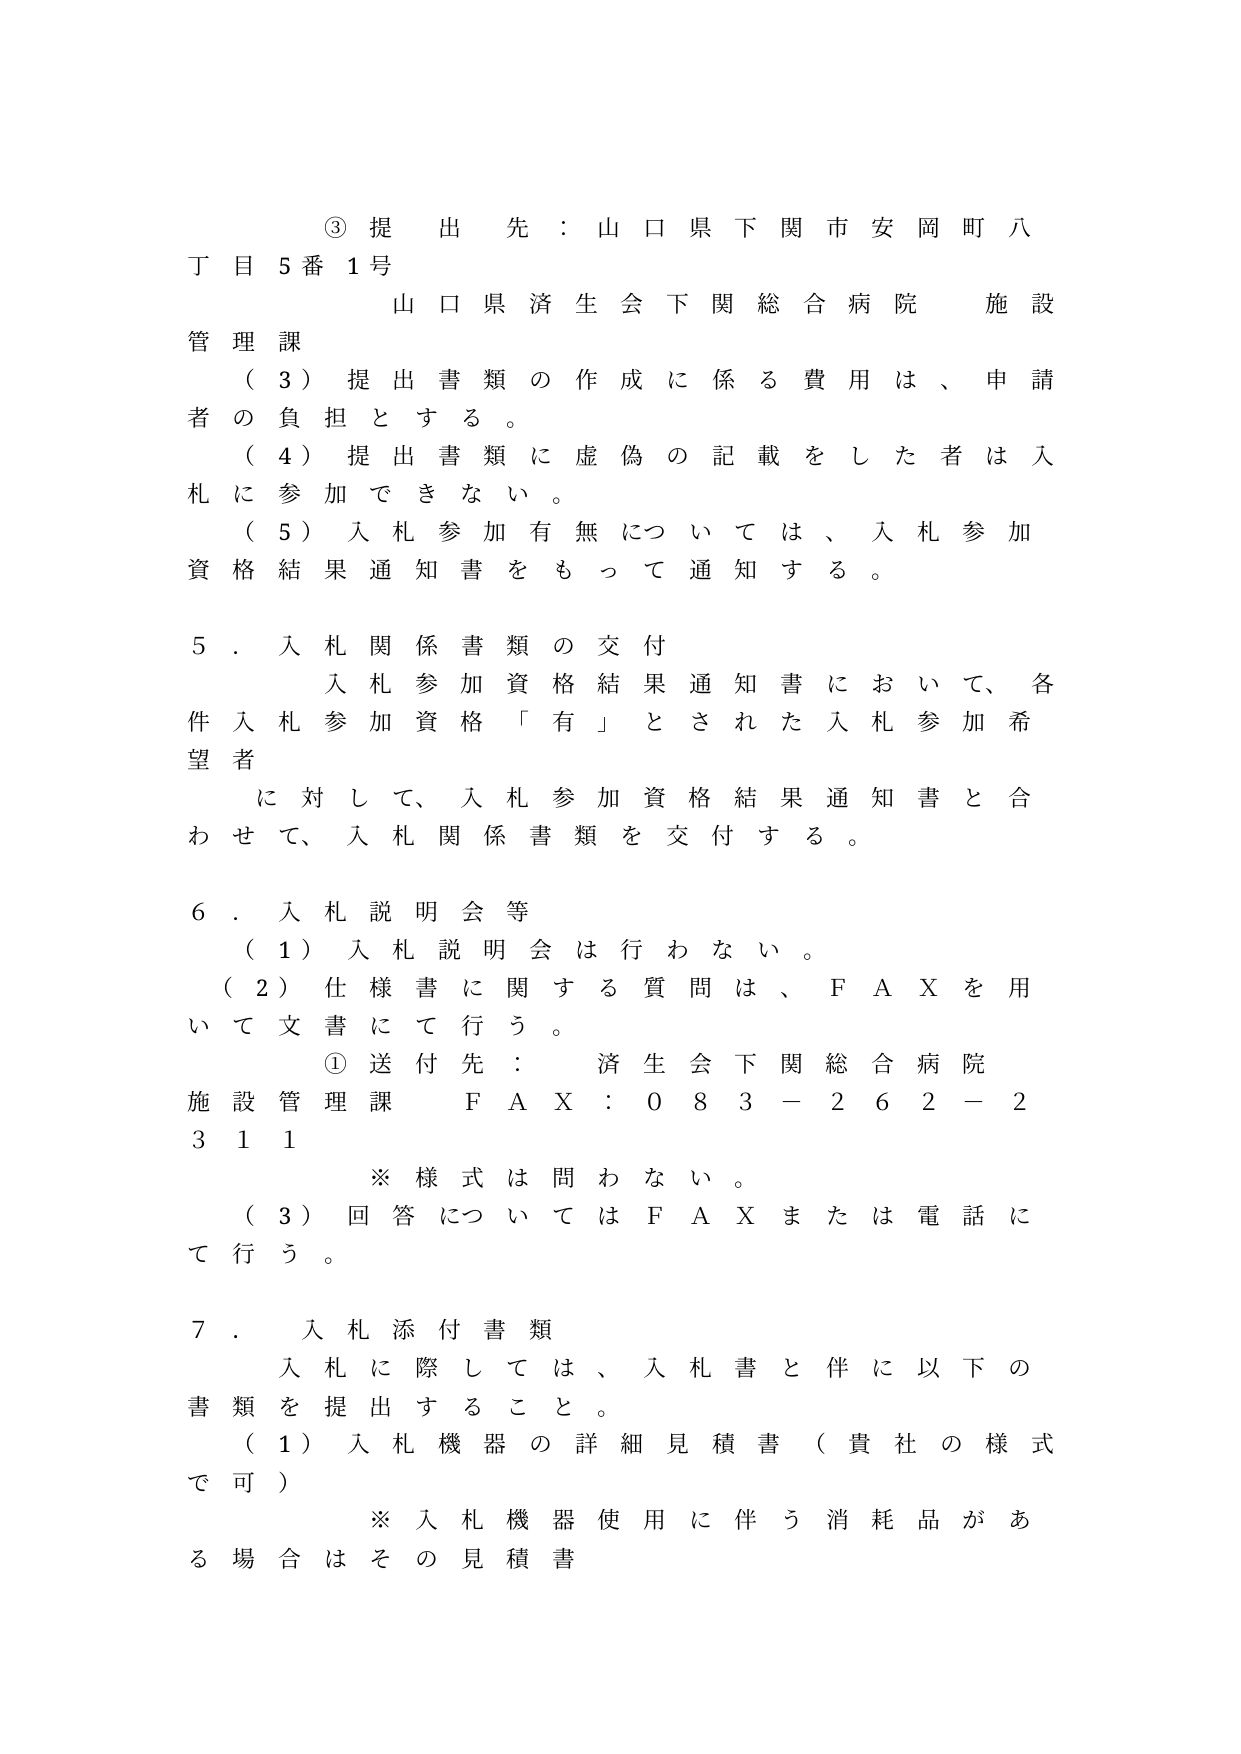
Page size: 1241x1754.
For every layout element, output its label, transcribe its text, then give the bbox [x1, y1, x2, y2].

text に対して、入札参加資格結果通知書と合わせて、入札関係書類を交付する。 [187, 778, 1083, 854]
text ①送付先： 済生会下関総合病院 施設管理課 ＦＡＸ：０８３－２６２－２３１１ [187, 1044, 1083, 1158]
text （3）回答についてはＦＡＸまたは電話にて行う。 [187, 1196, 1083, 1272]
text ５．入札関係書類の交付 [187, 626, 1083, 664]
text ③提 出 先：山口県下関市安岡町八丁目5番1号 [187, 207, 1083, 283]
text （5）入札参加有無については、入札参加資格結果通知書をもって通知する。 [187, 512, 1083, 588]
text （3）提出書類の作成に係る費用は、申請者の負担とする。 [187, 359, 1083, 436]
text 入札に際しては、入札書と伴に以下の書類を提出すること。 [187, 1348, 1083, 1424]
text （1）入札説明会は行わない。 [187, 930, 1083, 968]
text ７. 入札添付書類 [187, 1310, 1083, 1348]
text ※様式は問わない。 [187, 1158, 1083, 1196]
text （2）仕様書に関する質問は、ＦＡＸを用いて文書にて行う。 [187, 968, 1083, 1044]
text ※入札機器使用に伴う消耗品がある場合はその見積書 [187, 1500, 1083, 1576]
text ６．入札説明会等 [187, 892, 1083, 930]
text （4）提出書類に虚偽の記載をした者は入札に参加できない。 [187, 436, 1083, 512]
text 入札参加資格結果通知書において、各件入札参加資格「有」とされた入札参加希望者 [187, 664, 1083, 778]
text 山口県済生会下関総合病院 施設管理課 [187, 283, 1083, 359]
text （1）入札機器の詳細見積書（貴社の様式で可） [187, 1424, 1083, 1500]
